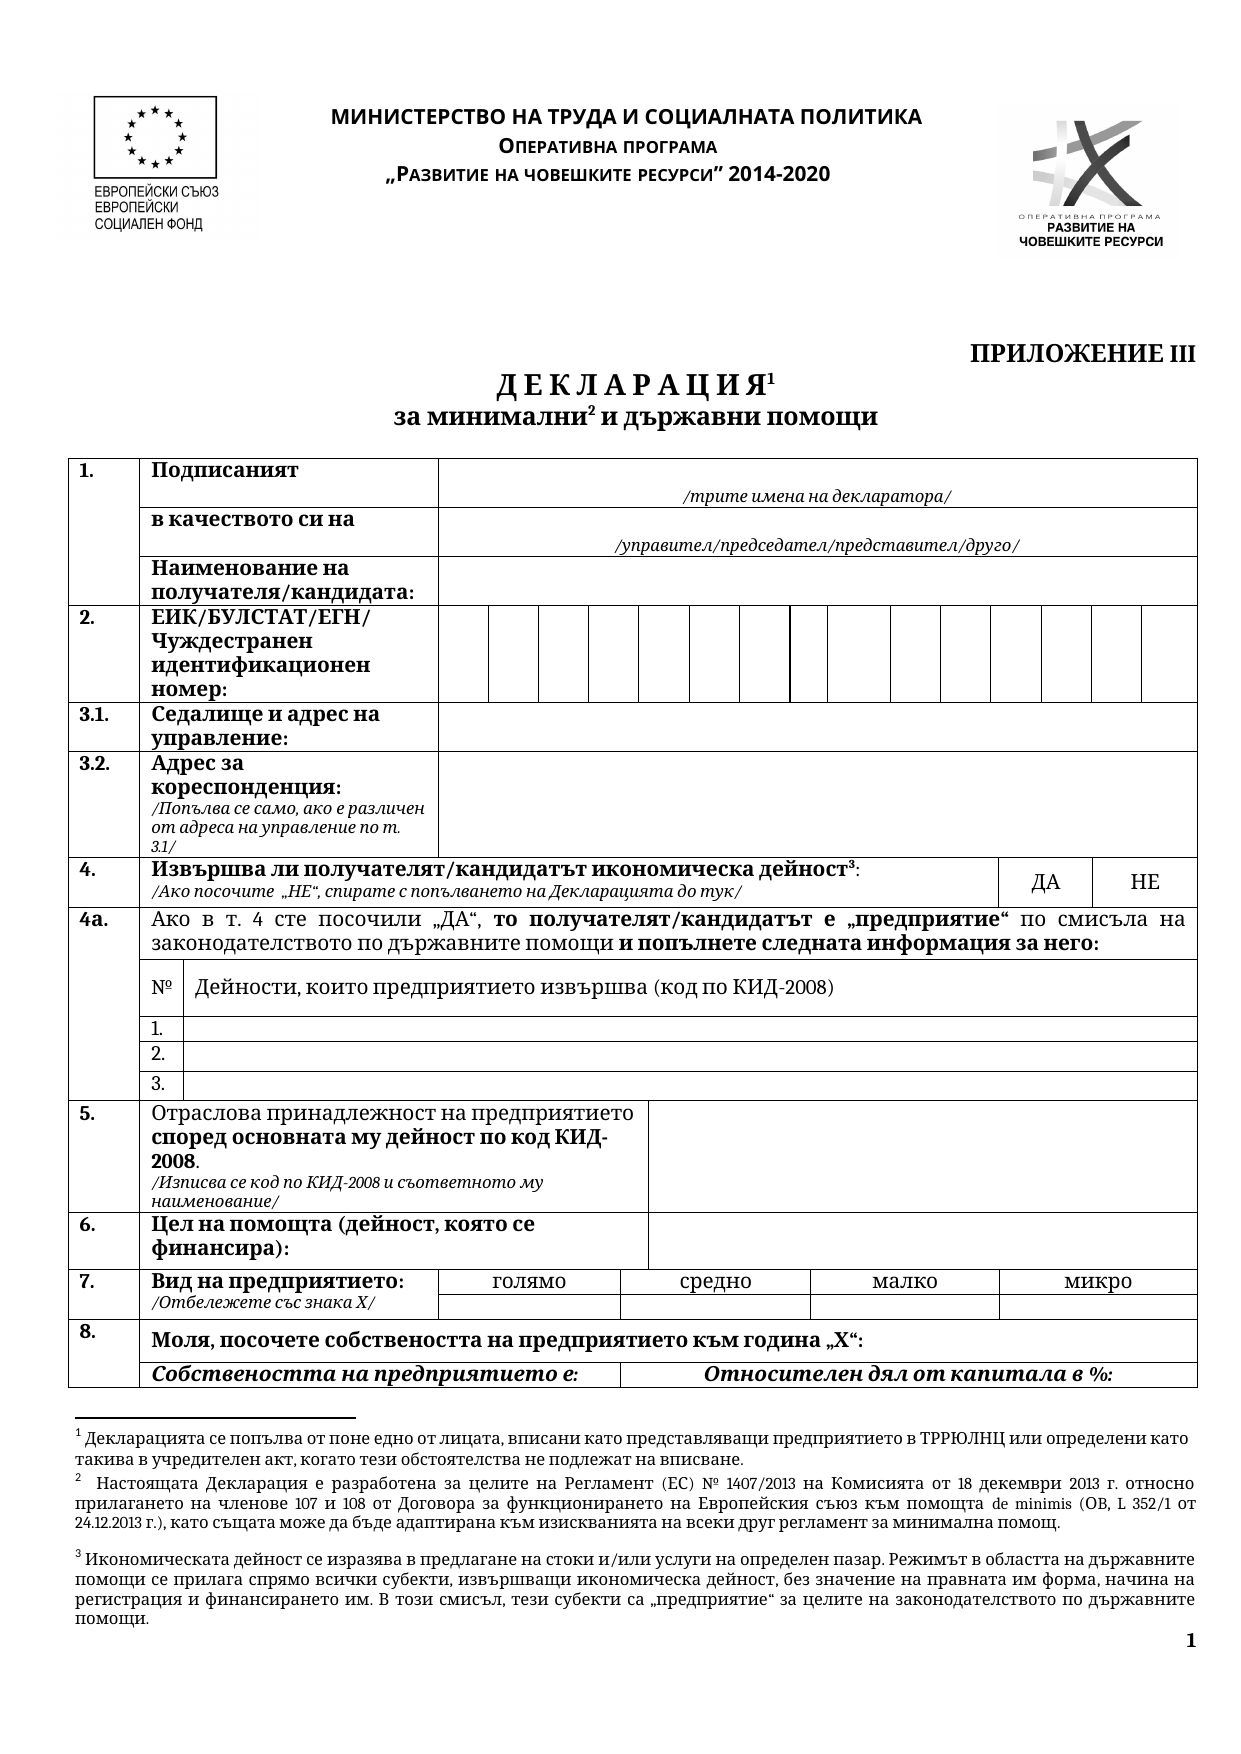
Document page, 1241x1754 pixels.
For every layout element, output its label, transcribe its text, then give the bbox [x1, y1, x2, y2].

table_cell [439, 752, 1197, 857]
table_cell 5. [69, 1101, 139, 1212]
table_cell [740, 606, 789, 702]
table_cell [489, 606, 538, 702]
table_cell Ако в т. 4 сте посочили „ДА“, то получателят/кандидатът е „предприятие“ по смисъла на законодателството по държавните помощи и попълнете следната информация за него: [140, 908, 1197, 959]
table_cell [649, 1213, 1197, 1269]
text ПРИЛОЖЕНИЕ III [75, 340, 1196, 369]
table_cell Вид на предприятието: /Отбележете със знака Х/ [140, 1270, 438, 1319]
table_cell микро [1000, 1270, 1197, 1294]
table_cell [690, 606, 739, 702]
table_cell [941, 606, 990, 702]
table_header 1. [69, 459, 139, 605]
table_cell Дейности, които предприятието извършва (код по КИД-2008) [184, 960, 1197, 1016]
table_cell [439, 1295, 620, 1319]
table_cell [184, 1072, 1197, 1100]
table_cell [621, 1295, 810, 1319]
table_cell 1. [140, 1017, 183, 1041]
table_cell 3.2. [69, 752, 139, 857]
table_cell [639, 606, 689, 702]
table_cell Отраслова принадлежност на предприятието според основната му дейност по код КИД-2008. /Изписва се код по КИД-2008 и съответното му наименование/ [140, 1101, 648, 1212]
table_cell 2. [140, 1042, 183, 1071]
table_cell [1142, 606, 1197, 702]
table_cell [439, 703, 1197, 751]
table_cell [439, 557, 1197, 605]
table_cell [828, 606, 890, 702]
table_cell [1000, 1295, 1197, 1319]
table_cell средно [621, 1270, 810, 1294]
table_cell [991, 606, 1041, 702]
table_cell 2. [69, 606, 139, 702]
table_cell голямо [439, 1270, 620, 1294]
table_cell ЕИК/БУЛСТАТ/ЕГН/ Чуждестранен идентификационен номер: [140, 606, 438, 702]
table_cell 3.1. [69, 703, 139, 751]
table_cell [1042, 606, 1091, 702]
text за минимални и държавни помощи [75, 403, 1196, 431]
table_cell [811, 1295, 999, 1319]
table_cell 8. [69, 1320, 139, 1387]
table_cell Моля, посочете собствеността на предприятието към година „Х“: [140, 1320, 1197, 1362]
table_cell ДА [999, 858, 1092, 907]
table_cell [1092, 606, 1141, 702]
table_cell 7. [69, 1270, 139, 1319]
table_cell [184, 1017, 1197, 1041]
table_cell Собствеността на предприятието е: [140, 1363, 620, 1387]
table_cell 6. [69, 1213, 139, 1269]
table_cell 4а. [69, 908, 139, 1100]
table_cell Извършва ли получателят/кандидатът икономическа дейност: /Ако посочите „НЕ“, спирате с попълването на Декларацията до тук/ [140, 858, 998, 907]
table_cell [539, 606, 588, 702]
table_header /трите имена на декларатора/ [439, 459, 1197, 507]
table_cell № [140, 960, 183, 1016]
table_cell [891, 606, 940, 702]
table_cell /управител/председател/представител/друго/ [439, 508, 1197, 556]
table_cell [589, 606, 638, 702]
table_cell Цел на помощта (дейност, която се финансира): [140, 1213, 648, 1269]
table_cell Наименование на получателя/кандидата: [140, 557, 438, 605]
table_cell [791, 606, 827, 702]
picture [48, 91, 261, 242]
table_cell [649, 1101, 1197, 1212]
text Д Е К Л А Р А Ц И Я [75, 369, 1196, 403]
table_cell НЕ [1093, 858, 1197, 907]
table_cell Седалище и адрес на управление: [140, 703, 438, 751]
table_cell Адрес за кореспонденция: /Попълва се само, ако е различен от адреса на управление по т. 3.1/ [140, 752, 438, 857]
table_cell 3. [140, 1072, 183, 1100]
table_cell Относителен дял от капитала в %: [621, 1363, 1197, 1387]
table_cell в качеството си на [140, 508, 438, 556]
picture [995, 102, 1180, 260]
table_header Подписаният [140, 459, 438, 507]
table_cell малко [811, 1270, 999, 1294]
table_cell [184, 1042, 1197, 1071]
table_cell 4. [69, 858, 139, 907]
table_cell [439, 606, 488, 702]
